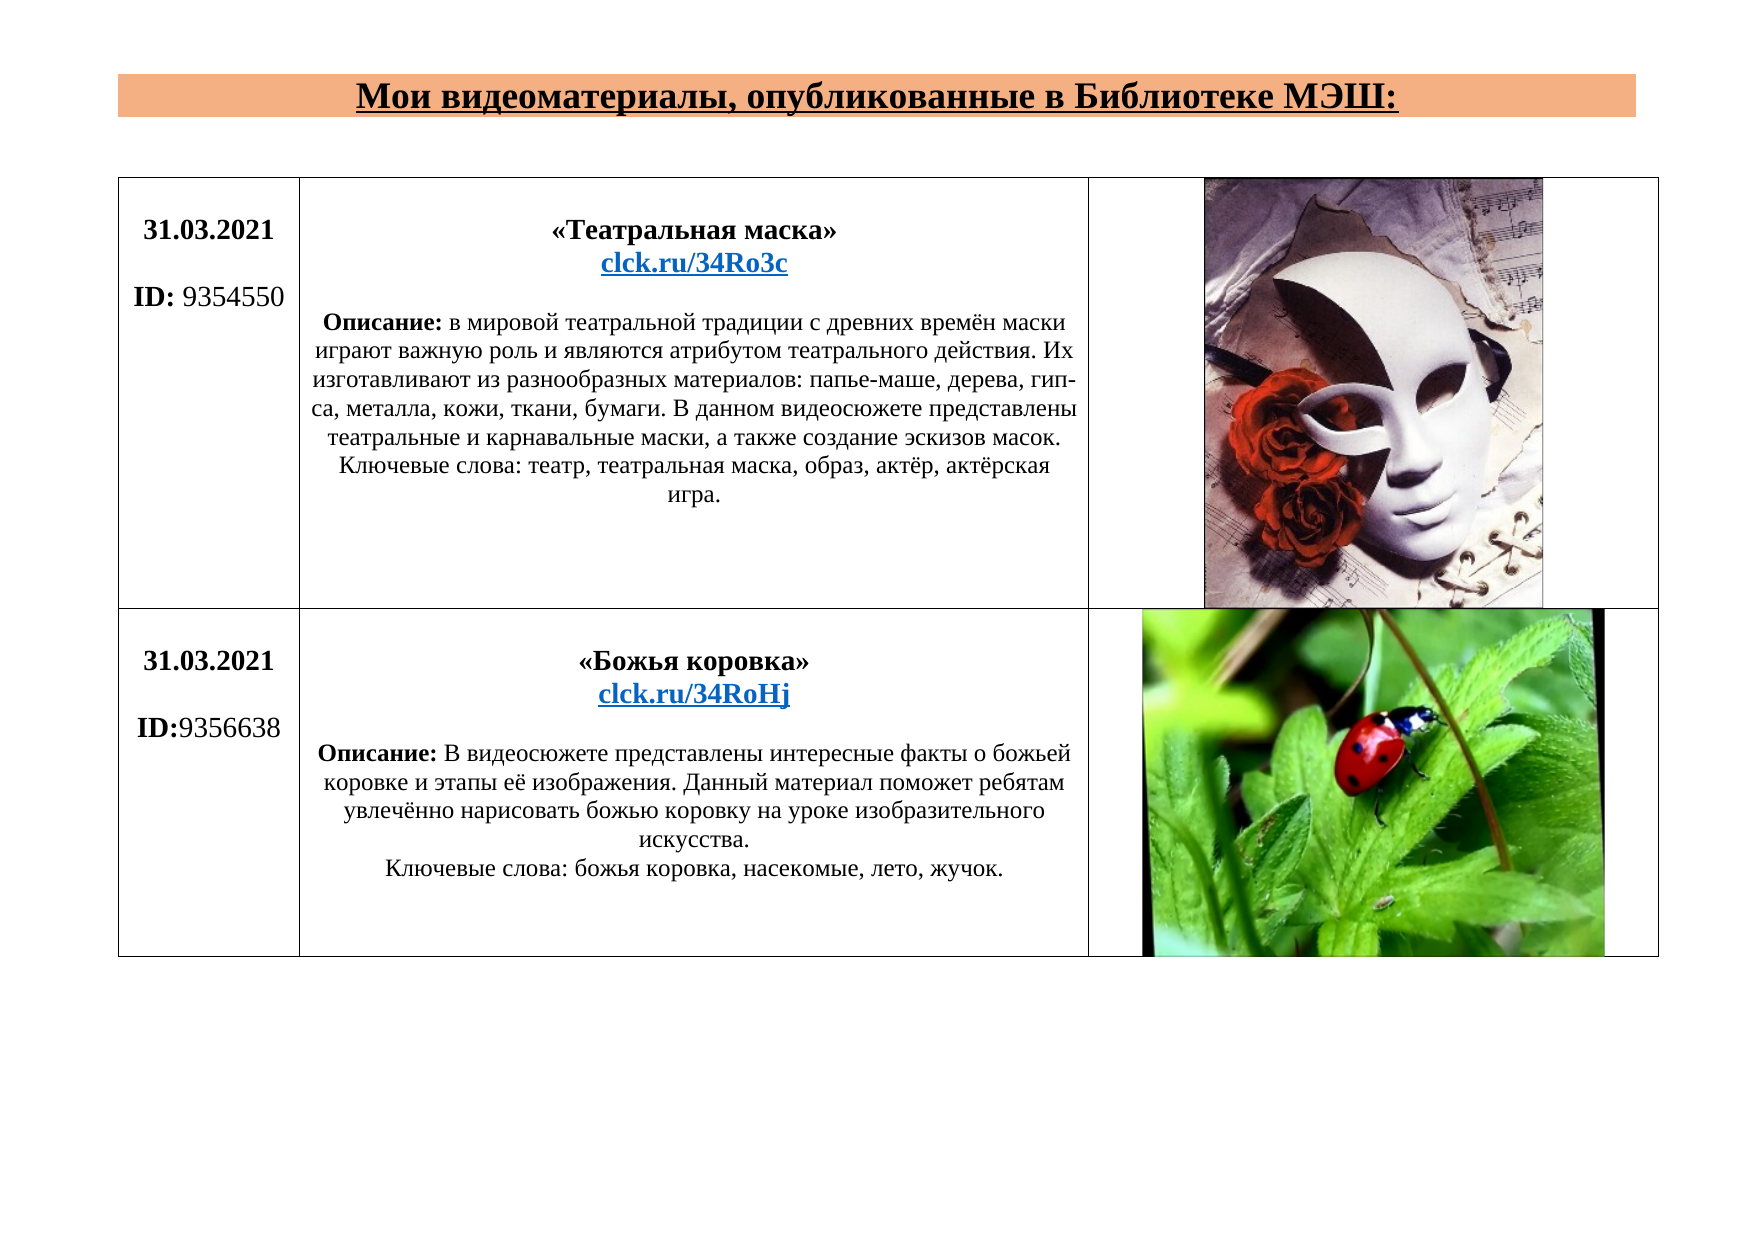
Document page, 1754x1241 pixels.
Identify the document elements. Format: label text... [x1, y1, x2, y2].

table_cell [1089, 609, 1142, 956]
table_cell [1605, 609, 1658, 956]
table_cell 31.03.2021 ID: 9354550 [119, 178, 299, 608]
table_cell «Божья коровка» clck.ru/34RoHj Описание: В видеосюжете представлены интересные факты о божьей коровке и этапы её изображения. Данный материал поможет ребятам увлечённо нарисовать божью коровку на уроке изобразительного искусства. Ключевые слова: божья коровка, насекомые, лето, жучок. [300, 609, 1088, 956]
table_cell [1089, 178, 1204, 608]
table_cell «Театральная маска» clck.ru/34Ro3c Описание: в мировой театральной традиции с древних времён маски играют важную роль и являются атрибутом театрального действия. Их изготавливают из разнообразных материалов: папье-маше, дерева, гипса, металла, кожи, ткани, бумаги. В данном видеосюжете представлены театральные и карнавальные маски, а также создание эскизов масок. Ключевые слова: театр, театральная маска, образ, актёр, актёрская игра. [300, 178, 1088, 608]
picture [1142, 178, 1605, 957]
table_cell 31.03.2021 ID:9356638 [119, 609, 299, 956]
table_cell [1544, 178, 1658, 608]
